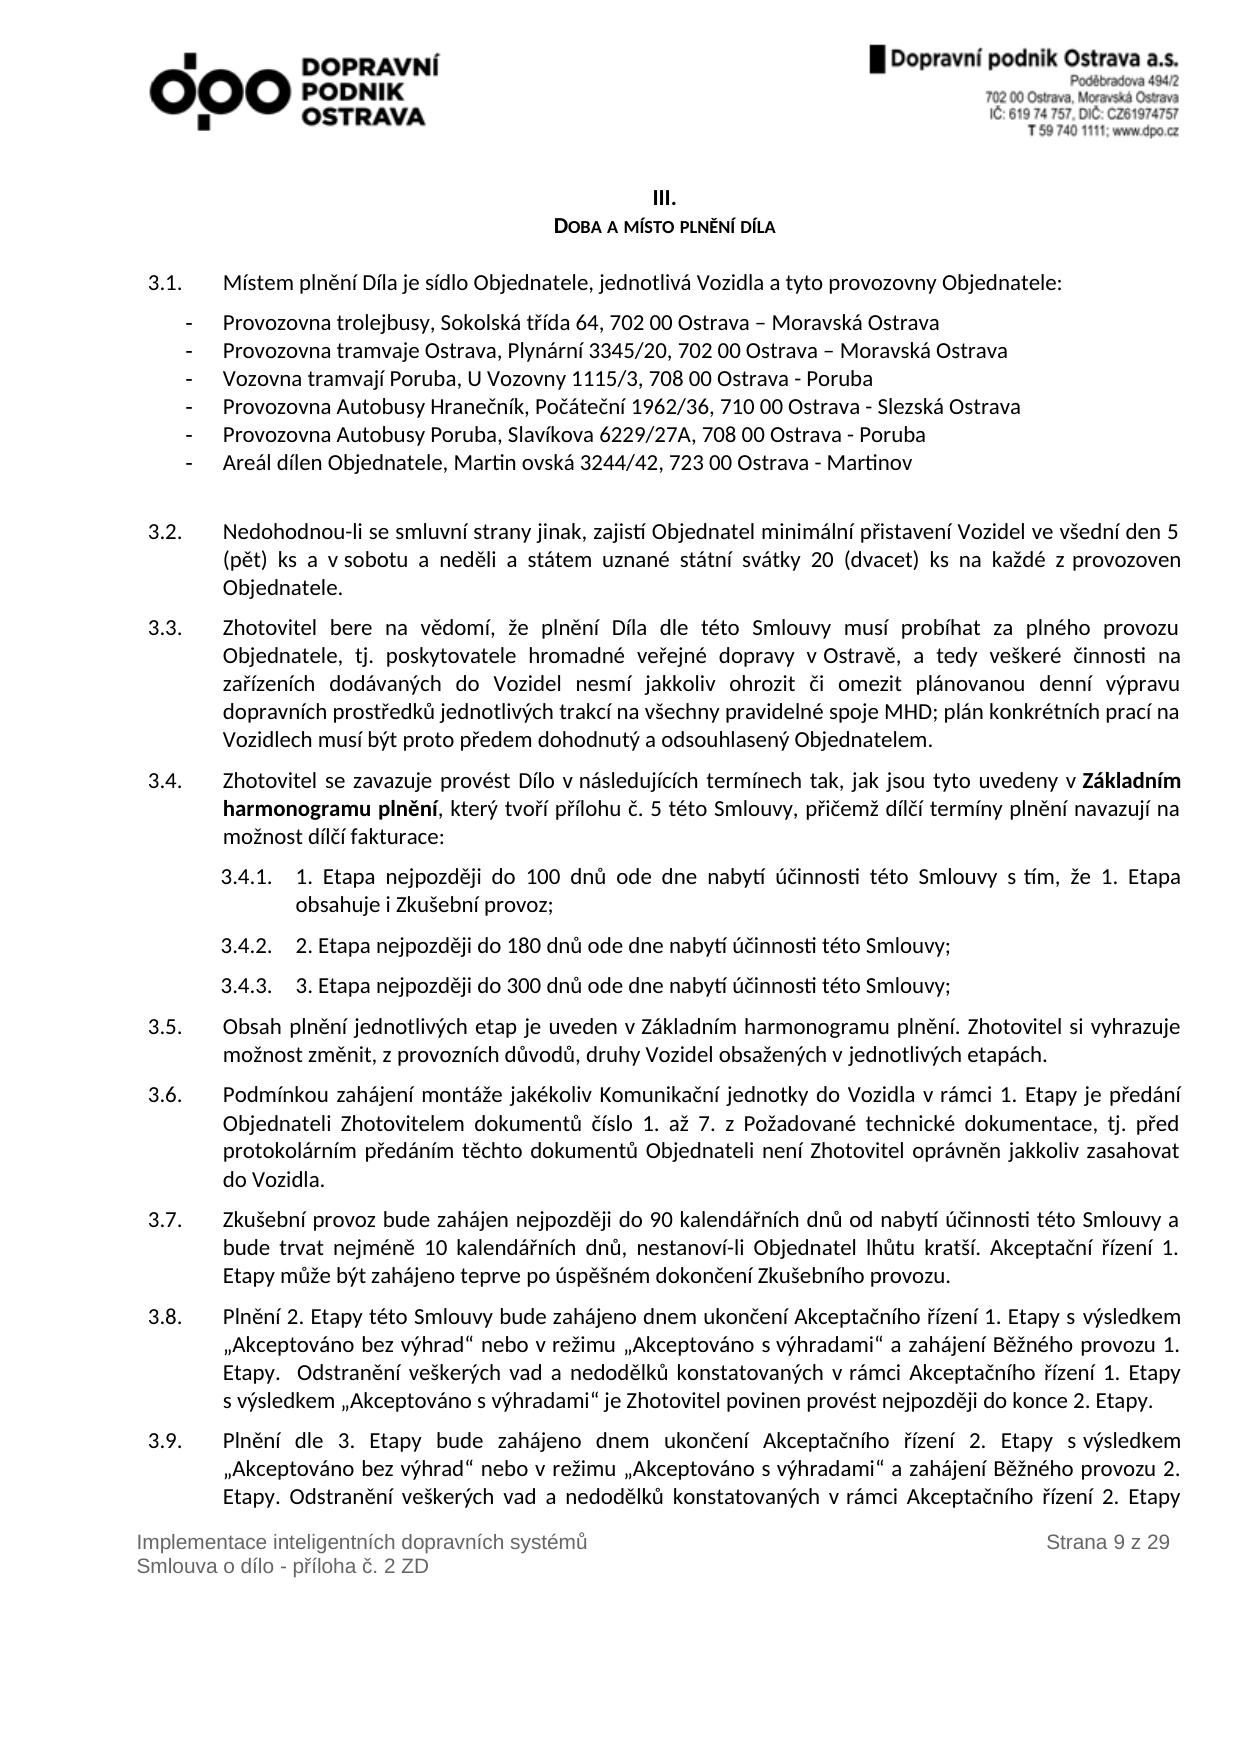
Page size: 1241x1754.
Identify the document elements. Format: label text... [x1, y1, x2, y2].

list Podmínkou zahájení montáže jakékoliv Komunikační jednotky do Vozidla v rámci 1. Etapy je předání Objednateli Zhotovitelem dokumentů číslo 1. až 7. z Požadované technické dokumentace, tj. před protokolárním předáním těchto dokumentů Objednateli není Zhotovitel oprávněn jakkoliv zasahovat do Vozidla. [148, 1081, 1181, 1193]
text Doba a místo plnění díla [148, 212, 1181, 239]
list Zkušební provoz bude zahájen nejpozději do 90 kalendářních dnů od nabytí účinnosti této Smlouvy a bude trvat nejméně 10 kalendářních dnů, nestanoví-li Objednatel lhůtu kratší. Akceptační řízení 1. Etapy může být zahájeno teprve po úspěšném dokončení Zkušebního provozu. [148, 1205, 1181, 1289]
list Obsah plnění jednotlivých etap je uveden v Základním harmonogramu plnění. Zhotovitel si vyhrazuje možnost změnit, z provozních důvodů, druhy Vozidel obsažených v jednotlivých etapách. [148, 1012, 1181, 1068]
list Vozovna tramvají Poruba, U Vozovny 1115/3, 708 00 Ostrava - Poruba [185, 364, 1181, 392]
list 1. Etapa nejpozději do 100 dnů ode dne nabytí účinnosti této Smlouvy s tím, že 1. Etapa obsahuje i Zkušební provoz; [220, 862, 1181, 918]
list Plnění 2. Etapy této Smlouvy bude zahájeno dnem ukončení Akceptačního řízení 1. Etapy s výsledkem „Akceptováno bez výhrad“ nebo v režimu „Akceptováno s výhradami“ a zahájení Běžného provozu 1. Etapy. Odstranění veškerých vad a nedodělků konstatovaných v rámci Akceptačního řízení 1. Etapy s výsledkem „Akceptováno s výhradami“ je Zhotovitel povinen provést nejpozději do konce 2. Etapy. [148, 1302, 1181, 1414]
list 3. Etapa nejpozději do 300 dnů ode dne nabytí účinnosti této Smlouvy; [220, 972, 1181, 999]
list Zhotovitel se zavazuje provést Dílo v následujících termínech tak, jak jsou tyto uvedeny v Základním harmonogramu plnění, který tvoří přílohu č. 5 této Smlouvy, přičemž dílčí termíny plnění navazují na možnost dílčí fakturace: [148, 766, 1181, 850]
list Provozovna Autobusy Hranečník, Počáteční 1962/36, 710 00 Ostrava - Slezská Ostrava [185, 392, 1181, 420]
list Místem plnění Díla je sídlo Objednatele, jednotlivá Vozidla a tyto provozovny Objednatele: [148, 268, 1181, 296]
list Provozovna tramvaje Ostrava, Plynární 3345/20, 702 00 Ostrava – Moravská Ostrava [185, 336, 1181, 364]
text III. [148, 183, 1181, 212]
picture [147, 50, 444, 134]
list 2. Etapa nejpozději do 180 dnů ode dne nabytí účinnosti této Smlouvy; [220, 931, 1181, 959]
picture [867, 42, 1182, 142]
list Zhotovitel bere na vědomí, že plnění Díla dle této Smlouvy musí probíhat za plného provozu Objednatele, tj. poskytovatele hromadné veřejné dopravy v Ostravě, a tedy veškeré činnosti na zařízeních dodávaných do Vozidel nesmí jakkoliv ohrozit či omezit plánovanou denní výpravu dopravních prostředků jednotlivých trakcí na všechny pravidelné spoje MHD; plán konkrétních prací na Vozidlech musí být proto předem dohodnutý a odsouhlasený Objednatelem. [148, 613, 1181, 753]
list Nedohodnou-li se smluvní strany jinak, zajistí Objednatel minimální přistavení Vozidel ve všední den 5 (pět) ks a v sobotu a neděli a státem uznané státní svátky 20 (dvacet) ks na každé z provozoven Objednatele. [148, 517, 1181, 601]
list Areál dílen Objednatele, Martin ovská 3244/42, 723 00 Ostrava - Martinov [185, 448, 1181, 476]
list Provozovna trolejbusy, Sokolská třída 64, 702 00 Ostrava – Moravská Ostrava [185, 308, 1181, 336]
list Provozovna Autobusy Poruba, Slavíkova 6229/27A, 708 00 Ostrava - Poruba [185, 420, 1181, 448]
